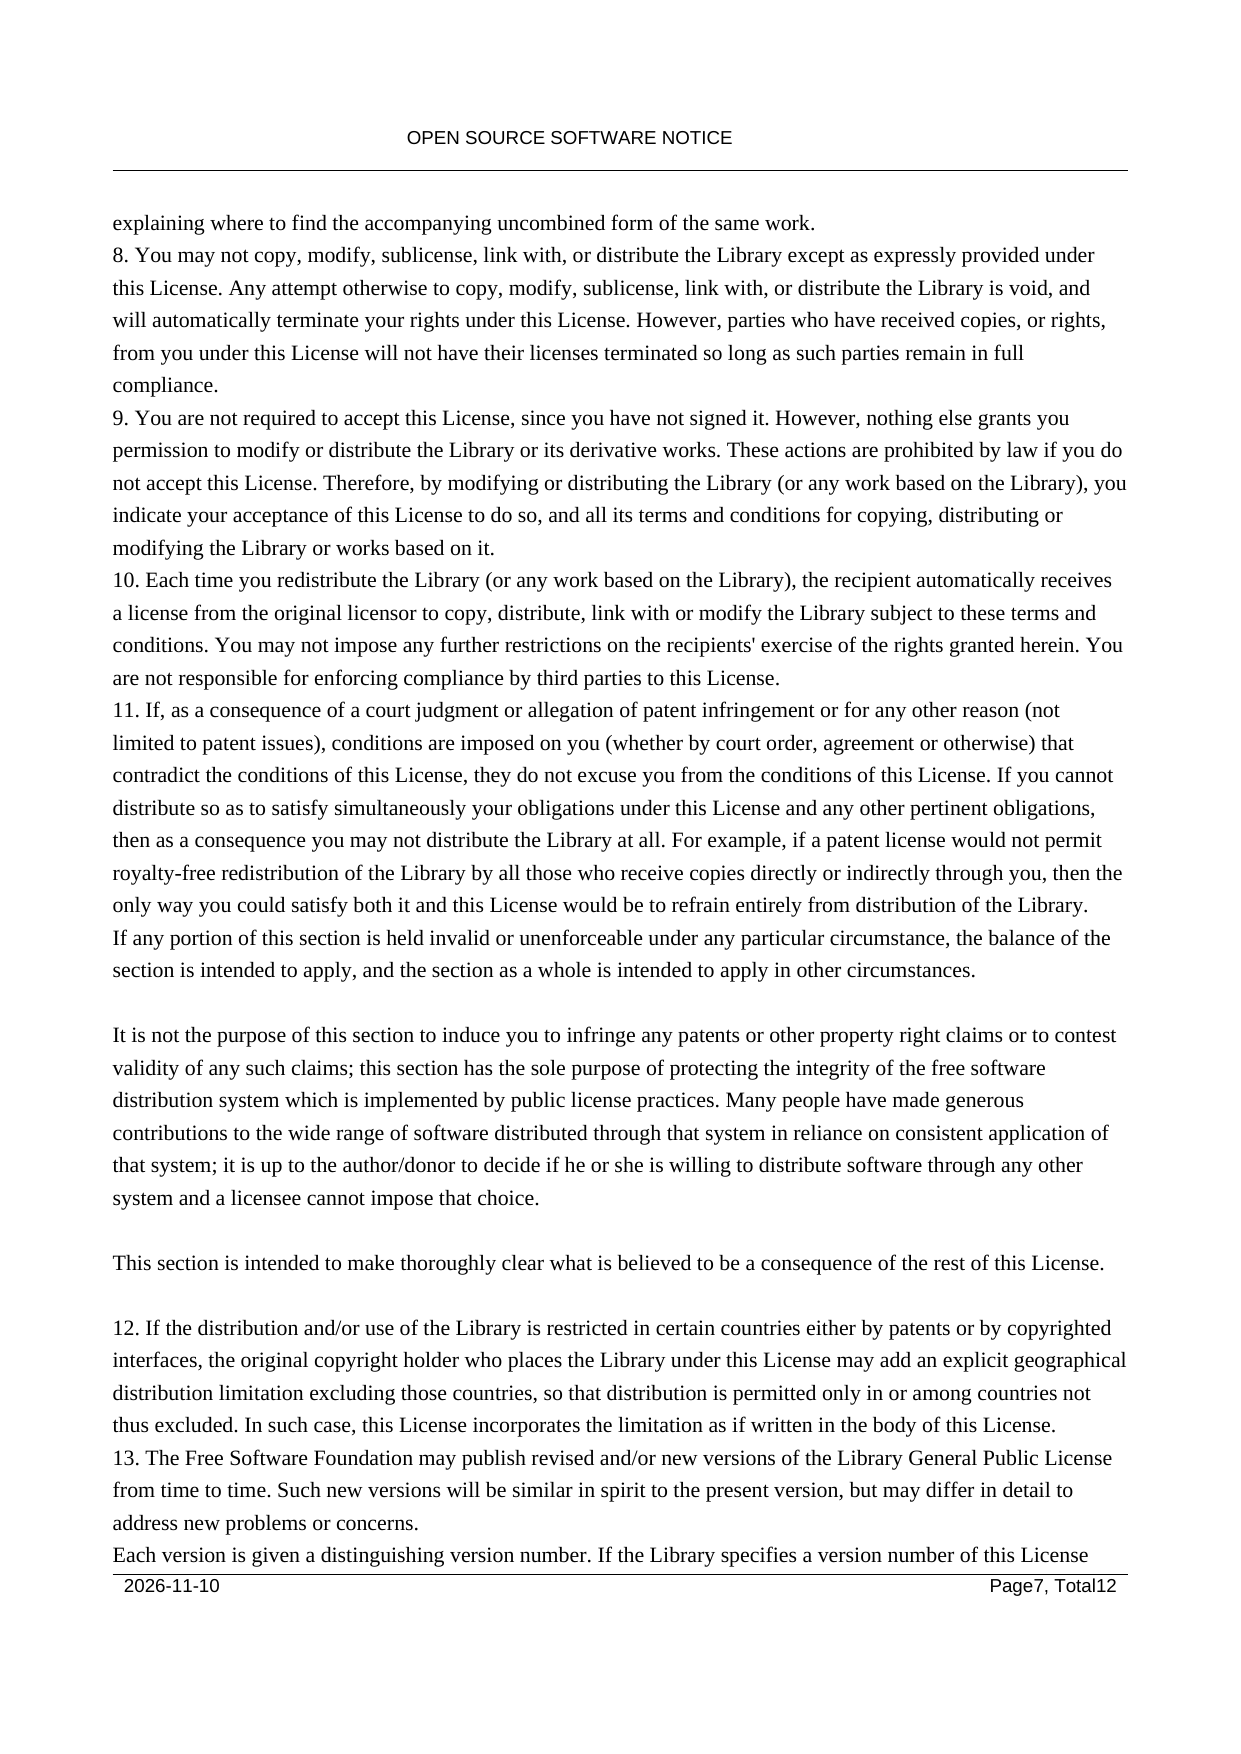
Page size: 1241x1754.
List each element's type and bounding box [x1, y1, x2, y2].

text [112, 206, 1128, 1571]
